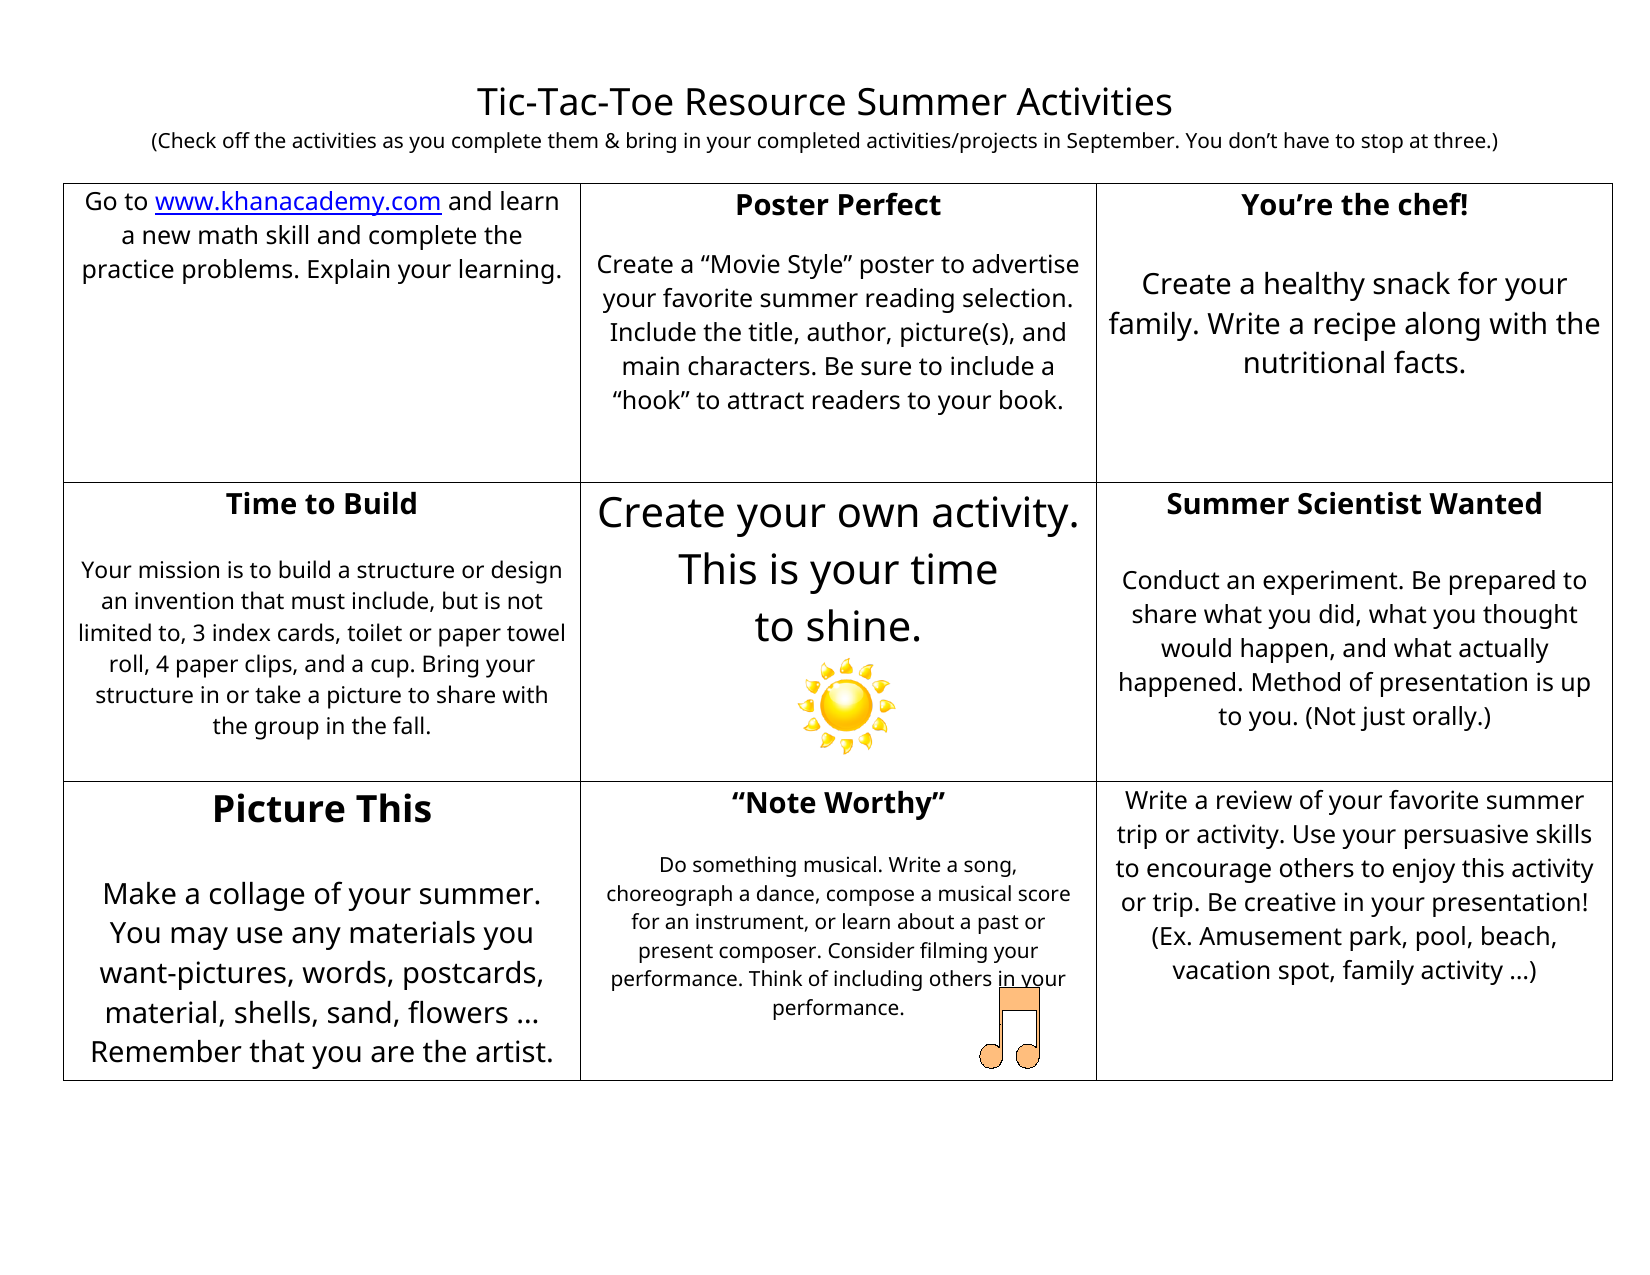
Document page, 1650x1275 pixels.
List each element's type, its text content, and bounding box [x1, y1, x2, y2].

table_cell Summer Scientist Wanted Conduct an experiment. Be prepared to share what you did, what you thought would happen, and what actually happened. Method of presentation is up to you. (Not just orally.) [1097, 483, 1612, 781]
table_cell “Note Worthy” Do something musical. Write a song, choreograph a dance, compose a musical score for an instrument, or learn about a past or present composer. Consider filming your performance. Think of including others in your performance. [581, 782, 1096, 1080]
table_cell Create your own activity. This is your time to shine. [581, 483, 1096, 781]
table_cell Picture This Make a collage of your summer. You may use any materials you want-pictures, words, postcards, material, shells, sand, flowers … Remember that you are the artist. [64, 782, 580, 1080]
table_header Poster Perfect Create a “Movie Style” poster to advertise your favorite summer reading selection. Include the title, author, picture(s), and main characters. Be sure to include a “hook” to attract readers to your book. [581, 184, 1096, 482]
picture [791, 653, 897, 759]
table_cell Write a review of your favorite summer trip or activity. Use your persuasive skills to encourage others to enjoy this activity or trip. Be creative in your presentation! (Ex. Amusement park, pool, beach, vacation spot, family activity …) [1097, 782, 1612, 1080]
table_header Go to www.khanacademy.com and learn a new math skill and complete the practice problems. Explain your learning. [64, 184, 580, 482]
table_header You’re the chef! Create a healthy snack for your family. Write a recipe along with the nutritional facts. [1097, 184, 1612, 482]
table_cell Time to Build Your mission is to build a structure or design an invention that must include, but is not limited to, 3 index cards, toilet or paper towel roll, 4 paper clips, and a cup. Bring your structure in or take a picture to share with the group in the fall. [64, 483, 580, 781]
